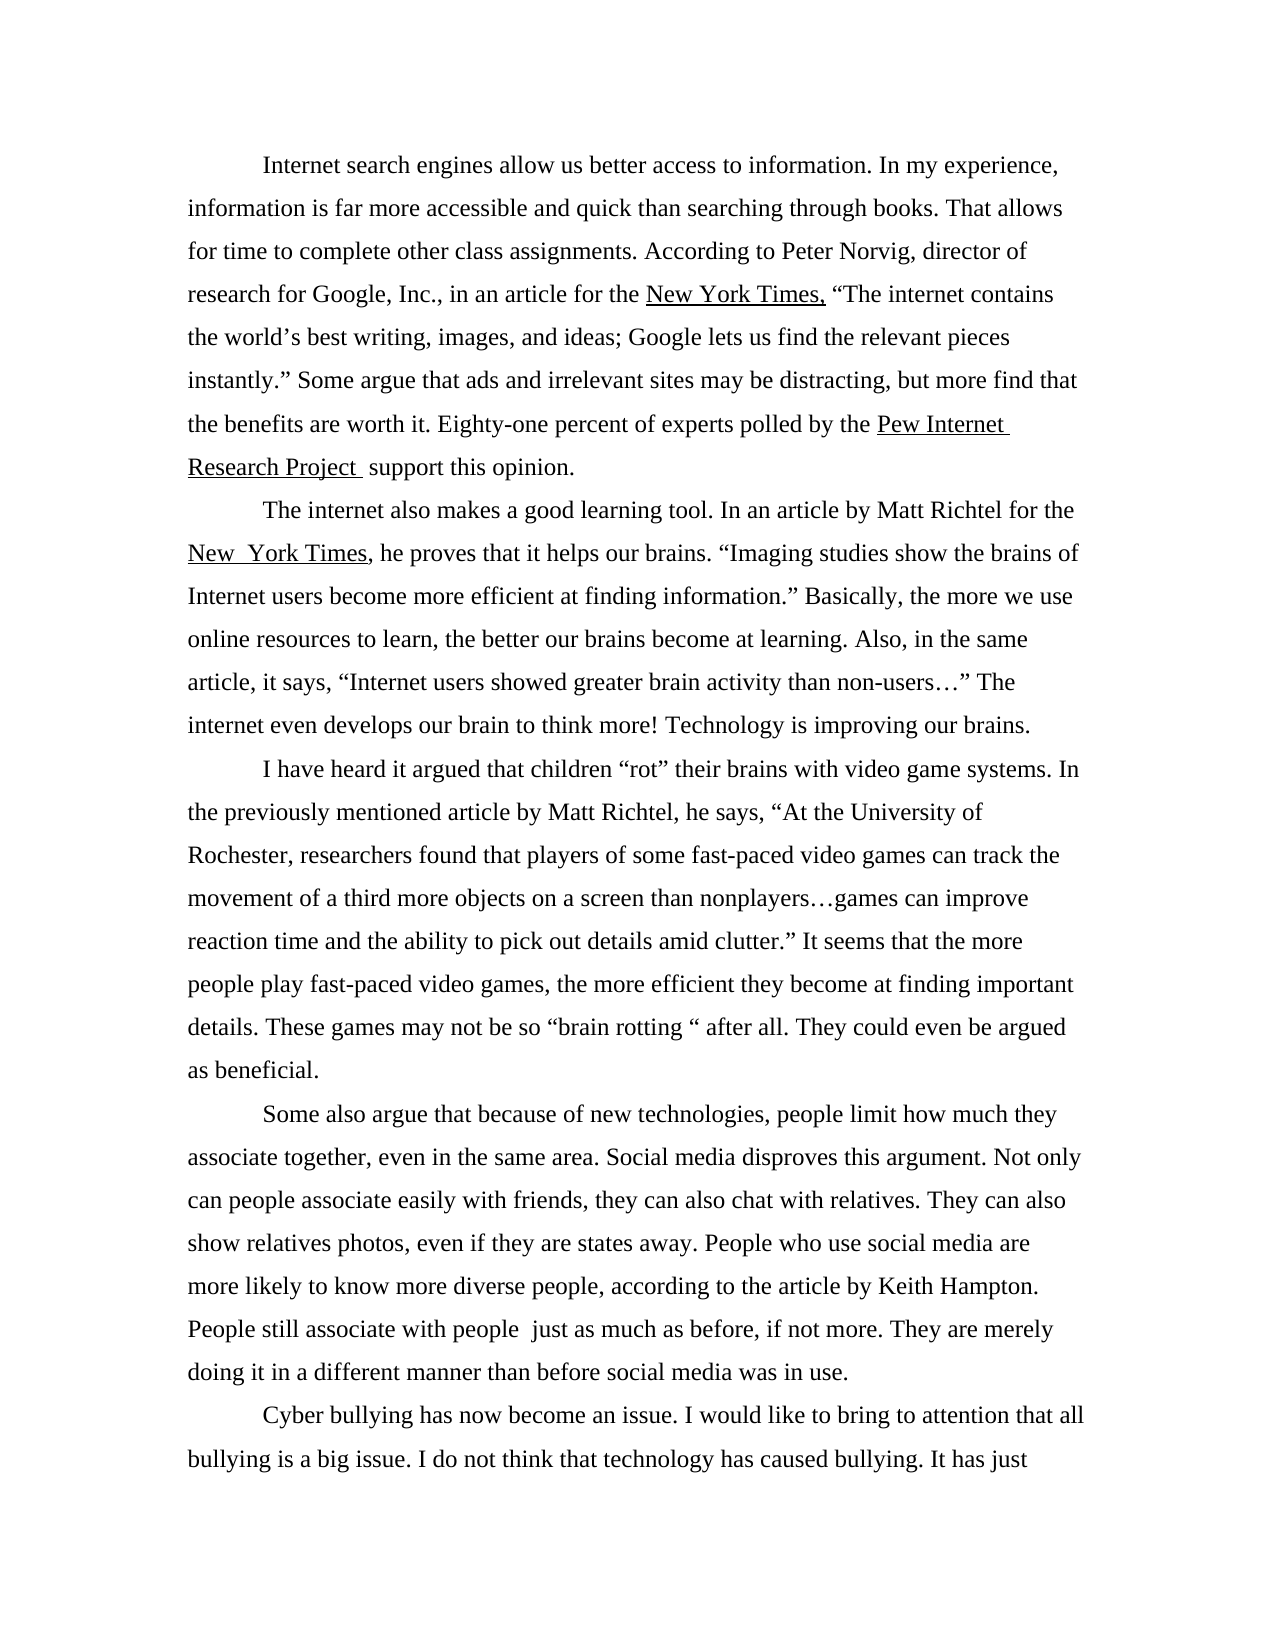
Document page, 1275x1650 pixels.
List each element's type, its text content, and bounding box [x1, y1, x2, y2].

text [187, 1401, 1087, 1472]
text I have heard it argued that children “rot” their brains with video game systems. In the previously mentioned article by Matt Richtel, he says, “At the University of Rochester, researchers found that players of some fast-paced video games can track the movement of a third more objects on a screen than nonplayers…games can improve reaction time and the ability to pick out details amid clutter.” It seems that the more people play fast-paced video games, the more efficient they become at finding important details. These games may not be so “brain rotting “ after all. They could even be argued as beneficial. [187, 754, 1087, 1084]
text The internet also makes a good learning tool. In an article by Matt Richtel for the New York Times, he proves that it helps our brains. “Imaging studies show the brains of Internet users become more efficient at finding information.” Basically, the more we use online resources to learn, the better our brains become at learning. Also, in the same article, it says, “Internet users showed greater brain activity than non-users…” The internet even develops our brain to think more! Technology is improving our brains. [187, 495, 1087, 739]
text Some also argue that because of new technologies, people limit how much they associate together, even in the same area. Social media disproves this argument. Not only can people associate easily with friends, they can also chat with relatives. They can also show relatives photos, even if they are states away. People who use social media are more likely to know more diverse people, according to the article by Keith Hampton. People still associate with people just as much as before, if not more. They are merely doing it in a different manner than before social media was in use. [187, 1099, 1087, 1386]
text Internet search engines allow us better access to information. In my experience, information is far more accessible and quick than searching through books. That allows for time to complete other class assignments. According to Peter Norvig, director of research for Google, Inc., in an article for the New York Times, “The internet contains the world’s best writing, images, and ideas; Google lets us find the relevant pieces instantly.” Some argue that ads and irrelevant sites may be distracting, but more find that the benefits are worth it. Eighty-one percent of experts polled by the Pew Internet Research Project support this opinion. [187, 150, 1087, 481]
